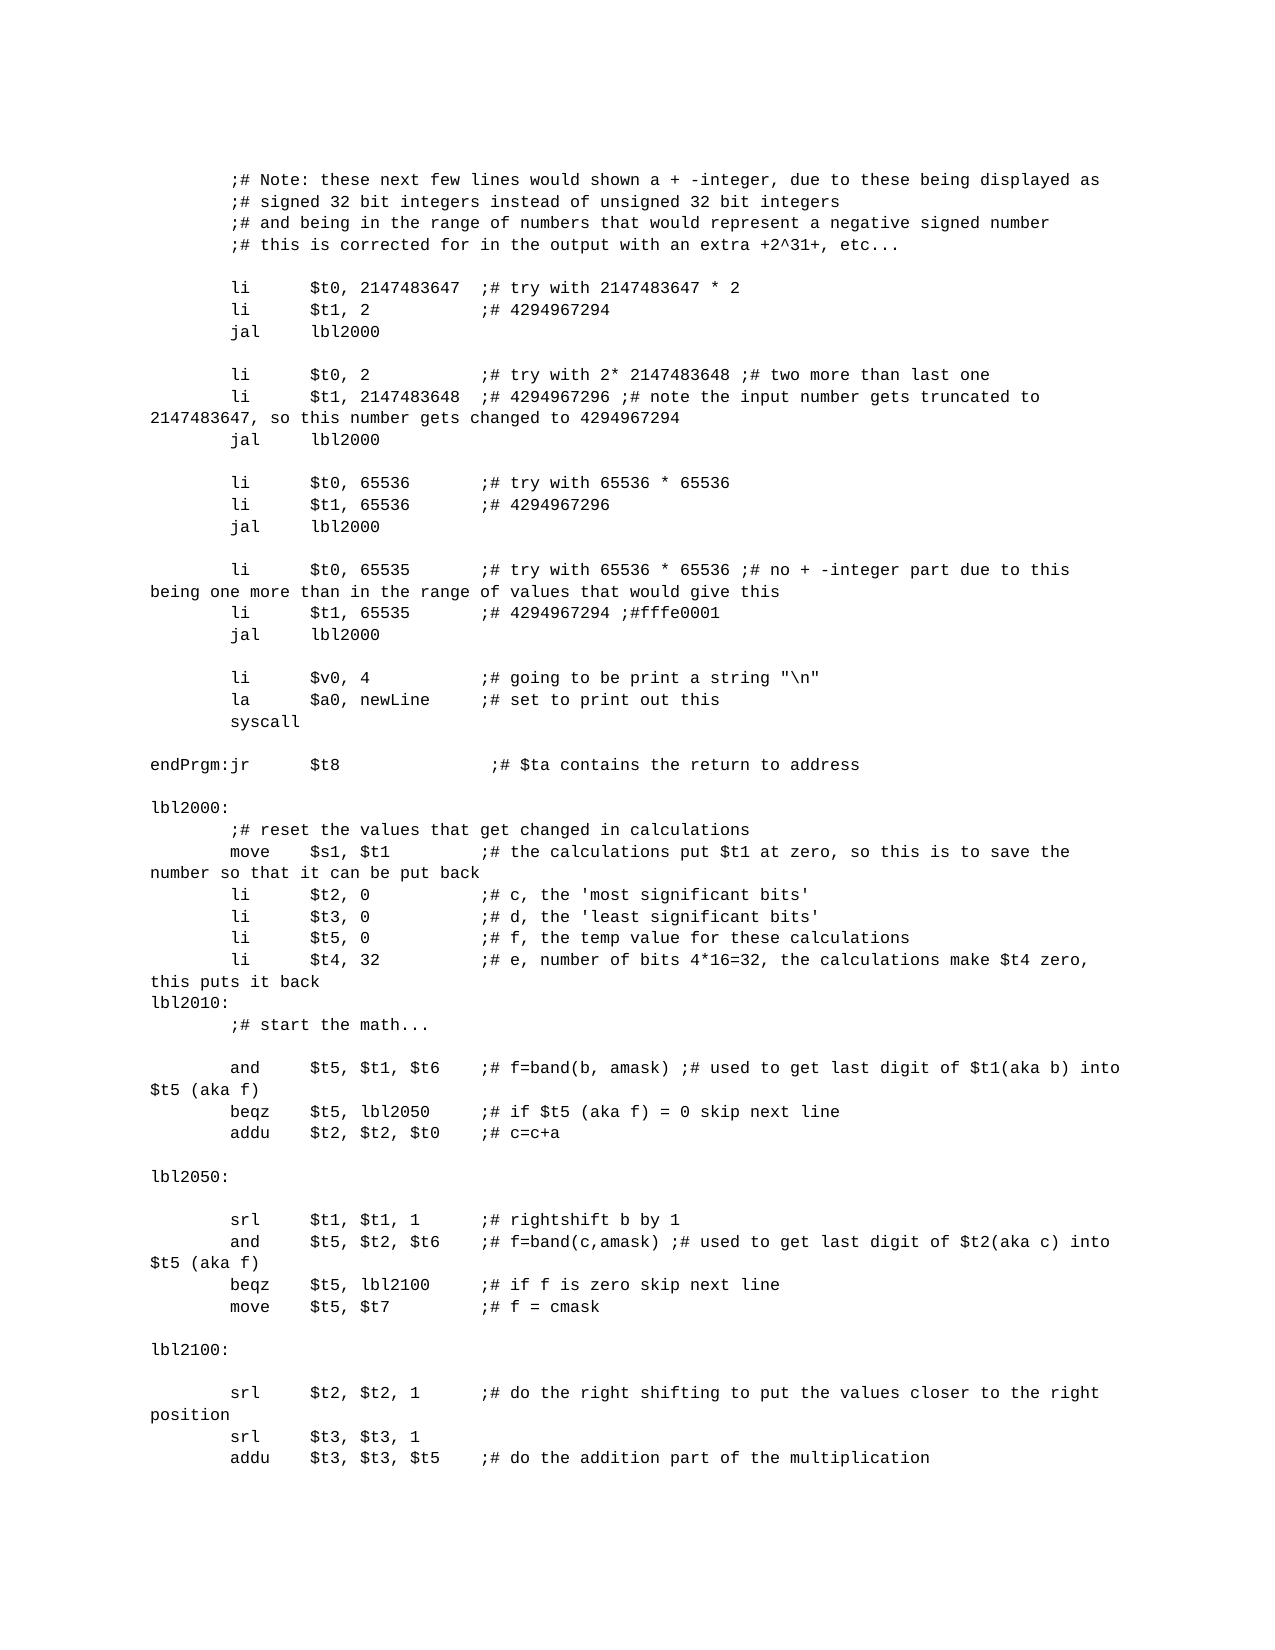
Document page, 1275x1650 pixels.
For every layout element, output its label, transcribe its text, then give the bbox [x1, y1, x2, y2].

text li $t1, 65535 ;# 4294967294 ;#fffe0001 [150, 605, 1125, 624]
text li $t5, 0 ;# f, the temp value for these calculations [150, 930, 1125, 949]
text ;# and being in the range of numbers that would represent a negative signed number [150, 215, 1125, 234]
text li $t1, 2147483648 ;# 4294967296 ;# note the input number gets truncated to 2147483647, so this number gets changed to 4294967294 [150, 388, 1125, 429]
text srl $t1, $t1, 1 ;# rightshift b by 1 [150, 1212, 1125, 1231]
text li $t0, 65535 ;# try with 65536 * 65536 ;# no + -integer part due to this being one more than in the range of values that would give this [150, 562, 1125, 602]
text ;# start the math... [150, 1017, 1125, 1036]
text li $t0, 2 ;# try with 2* 2147483648 ;# two more than last one [150, 367, 1125, 386]
text srl $t2, $t2, 1 ;# do the right shifting to put the values closer to the right position [150, 1385, 1125, 1426]
text move $s1, $t1 ;# the calculations put $t1 at zero, so this is to save the number so that it can be put back [150, 843, 1125, 884]
text li $t2, 0 ;# c, the 'most significant bits' [150, 887, 1125, 906]
text addu $t3, $t3, $t5 ;# do the addition part of the multiplication [150, 1450, 1125, 1469]
text beqz $t5, lbl2050 ;# if $t5 (aka f) = 0 skip next line [150, 1103, 1125, 1122]
text li $t0, 2147483647 ;# try with 2147483647 * 2 [150, 280, 1125, 299]
text srl $t3, $t3, 1 [150, 1428, 1125, 1447]
text li $t3, 0 ;# d, the 'least significant bits' [150, 908, 1125, 927]
text move $t5, $t7 ;# f = cmask [150, 1298, 1125, 1317]
text beqz $t5, lbl2100 ;# if f is zero skip next line [150, 1277, 1125, 1296]
text ;# reset the values that get changed in calculations [150, 822, 1125, 841]
text and $t5, $t2, $t6 ;# f=band(c,amask) ;# used to get last digit of $t2(aka c) into $t5 (aka f) [150, 1233, 1125, 1274]
text addu $t2, $t2, $t0 ;# c=c+a [150, 1125, 1125, 1144]
text syscall [150, 713, 1125, 732]
text la $a0, newLine ;# set to print out this [150, 692, 1125, 711]
text jal lbl2000 [150, 323, 1125, 342]
text jal lbl2000 [150, 432, 1125, 451]
text li $t1, 2 ;# 4294967294 [150, 302, 1125, 321]
text and $t5, $t1, $t6 ;# f=band(b, amask) ;# used to get last digit of $t1(aka b) into $t5 (aka f) [150, 1060, 1125, 1101]
text lbl2100: [150, 1342, 1125, 1361]
text lbl2000: [150, 800, 1125, 819]
text ;# signed 32 bit integers instead of unsigned 32 bit integers [150, 193, 1125, 212]
text jal lbl2000 [150, 627, 1125, 646]
text lbl2050: [150, 1168, 1125, 1187]
text ;# Note: these next few lines would shown a + -integer, due to these being displayed as [150, 172, 1125, 191]
text lbl2010: [150, 995, 1125, 1014]
text li $t0, 65536 ;# try with 65536 * 65536 [150, 475, 1125, 494]
text jal lbl2000 [150, 518, 1125, 537]
text endPrgm:jr $t8 ;# $ta contains the return to address [150, 757, 1125, 776]
text ;# this is corrected for in the output with an extra +2^31+, etc... [150, 237, 1125, 256]
text li $v0, 4 ;# going to be print a string "\n" [150, 670, 1125, 689]
text li $t1, 65536 ;# 4294967296 [150, 497, 1125, 516]
text li $t4, 32 ;# e, number of bits 4*16=32, the calculations make $t4 zero, this puts it back [150, 952, 1125, 992]
